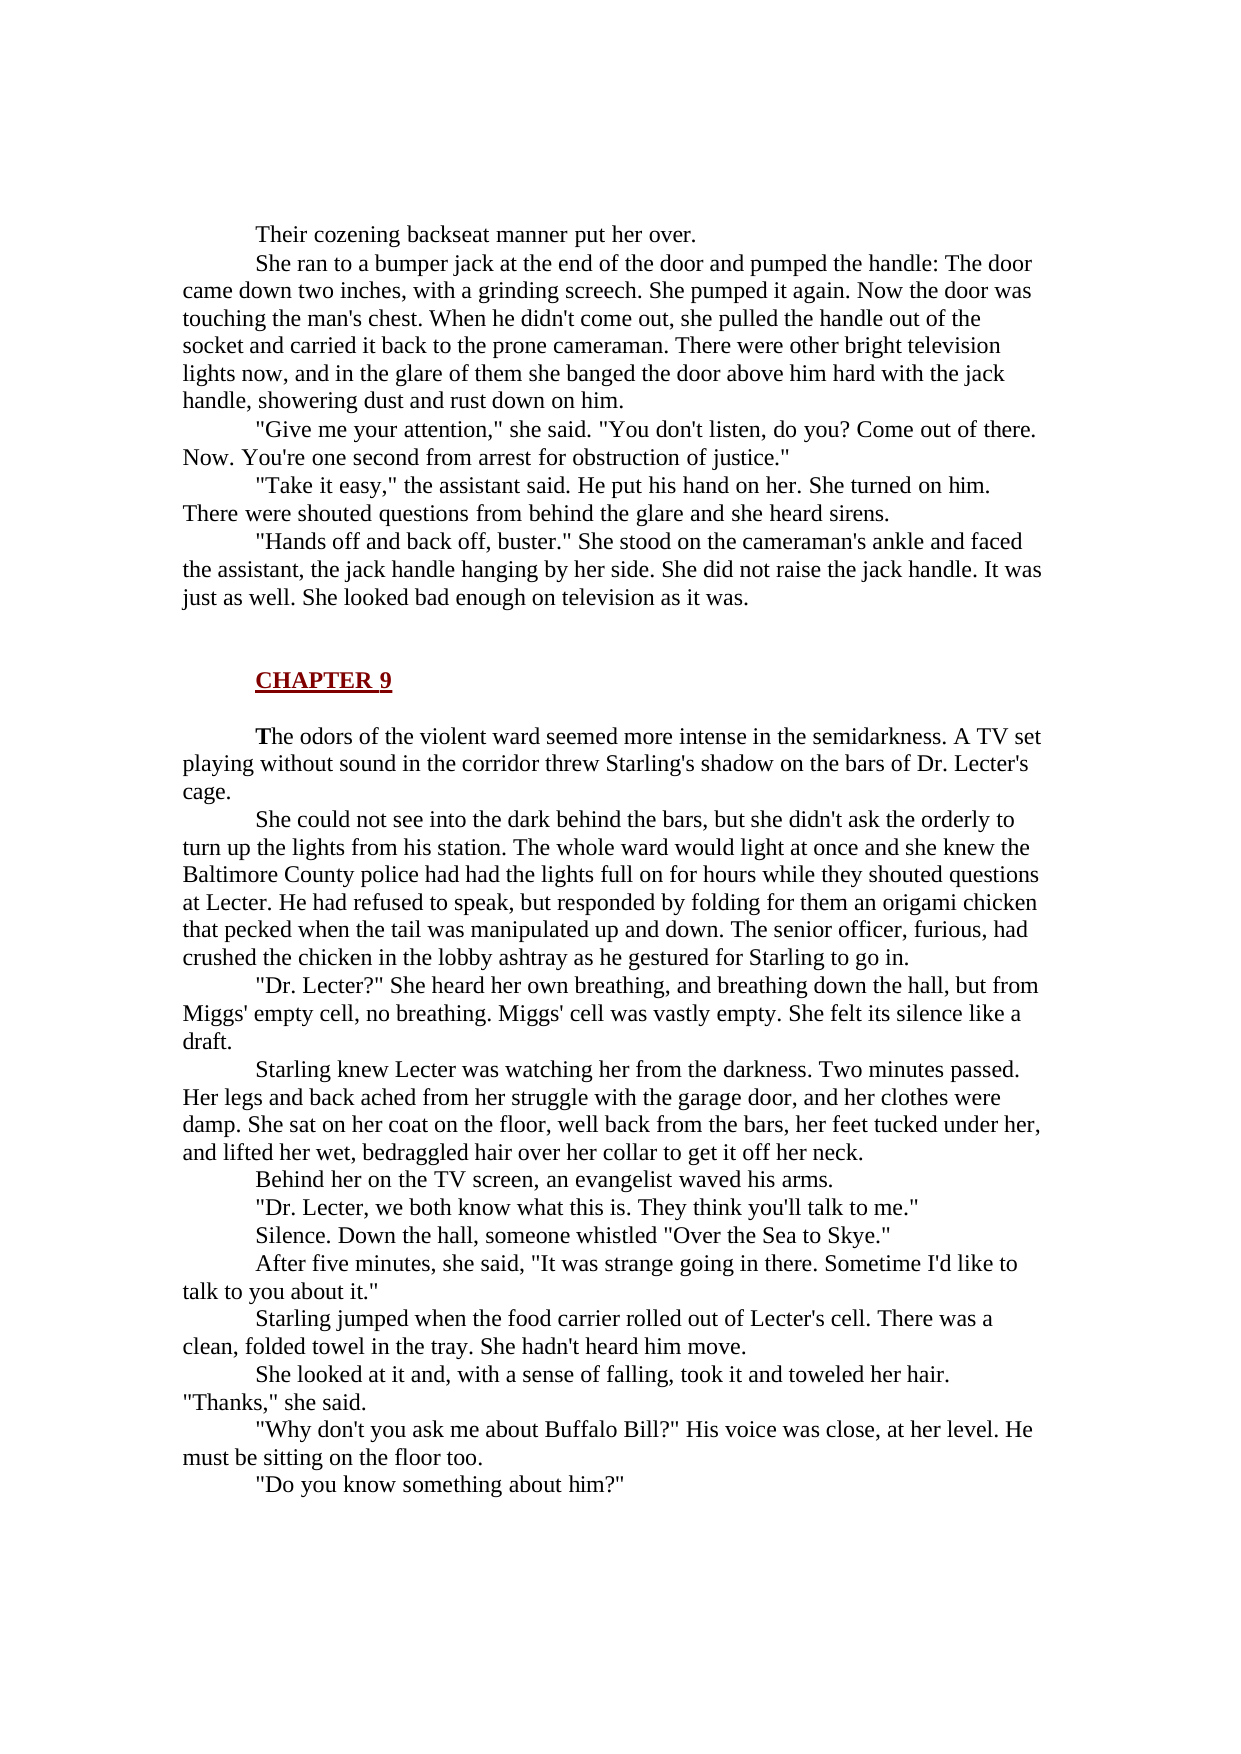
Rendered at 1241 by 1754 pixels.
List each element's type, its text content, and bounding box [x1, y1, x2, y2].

text After five minutes, she said, "It was strange going in there. Sometime I'd like to talk to you about it." [182, 1249, 1051, 1304]
text Now. You're one second from arrest for obstruction of justice." [182, 443, 1142, 471]
text Starling knew Lecter was watching her from the darkness. Two minutes passed. Her legs and back ached from her struggle with the garage door, and her clothes were damp. She sat on her coat on the floor, well back from the bars, her feet tucked under her, and lifted her wet, bedraggled hair over her collar to get it off her neck. [182, 1055, 1051, 1165]
text "Do you know something about him?" [255, 1471, 1142, 1498]
text The odors of the violent ward seemed more intense in the semidarkness. A TV set playing without sound in the corridor threw Starling's shadow on the bars of Dr. Lecter's cage. [182, 722, 1051, 805]
text She ran to a bumper jack at the end of the door and pumped the handle: The door came down two inches, with a grinding screech. She pumped it again. Now the door was touching the man's chest. When he didn't come out, she pulled the handle out of the socket and carried it back to the prone cameraman. There were other bright television lights now, and in the glare of them she banged the door above him hard with the jack handle, showering dust and rust down on him. [182, 248, 1040, 414]
text "Take it easy," the assistant said. He put his hand on her. She turned on him. [255, 471, 1142, 498]
text Behind her on the TV screen, an evangelist waved his arms. [255, 1165, 1142, 1193]
text "Dr. Lecter, we both know what this is. They think you'll talk to me." Silence. Down the hall, someone whistled "Over the Sea to Skye." [255, 1193, 927, 1249]
text Their cozening backseat manner put her over. [255, 220, 1142, 248]
subtitle CHAPTER 9 [255, 666, 1142, 694]
text Starling jumped when the food carrier rolled out of Lecter's cell. There was a clean, folded towel in the tray. She hadn't heard him move. [182, 1304, 1040, 1360]
text "Dr. Lecter?" She heard her own breathing, and breathing down the hall, but from Miggs' empty cell, no breathing. Miggs' cell was vastly empty. She felt its silence like a draft. [182, 971, 1051, 1055]
text "Why don't you ask me about Buffalo Bill?" His voice was close, at her level. He must be sitting on the floor too. [182, 1415, 1051, 1471]
text "Hands off and back off, buster." She stood on the cameraman's ankle and faced the assistant, the jack handle hanging by her side. She did not raise the jack handle. It was just as well. She looked bad enough on television as it was. [182, 527, 1051, 610]
text There were shouted questions from behind the glare and she heard sirens. [182, 499, 1142, 527]
text She could not see into the dark behind the bars, but she didn't ask the orderly to turn up the lights from his station. The whole ward would light at once and she knew the Baltimore County police had had the lights full on for hours while they shouted questions at Lecter. He had refused to speak, but responded by folding for them an origami chicken that pecked when the tail was manipulated up and down. The senior officer, furious, had crushed the chicken in the lobby ashtray as he gestured for Starling to go in. [182, 805, 1051, 971]
text "Give me your attention," she said. "You don't listen, do you? Come out of there. [255, 415, 1142, 442]
text She looked at it and, with a sense of falling, took it and toweled her hair. "Thanks," she said. [182, 1360, 1040, 1415]
